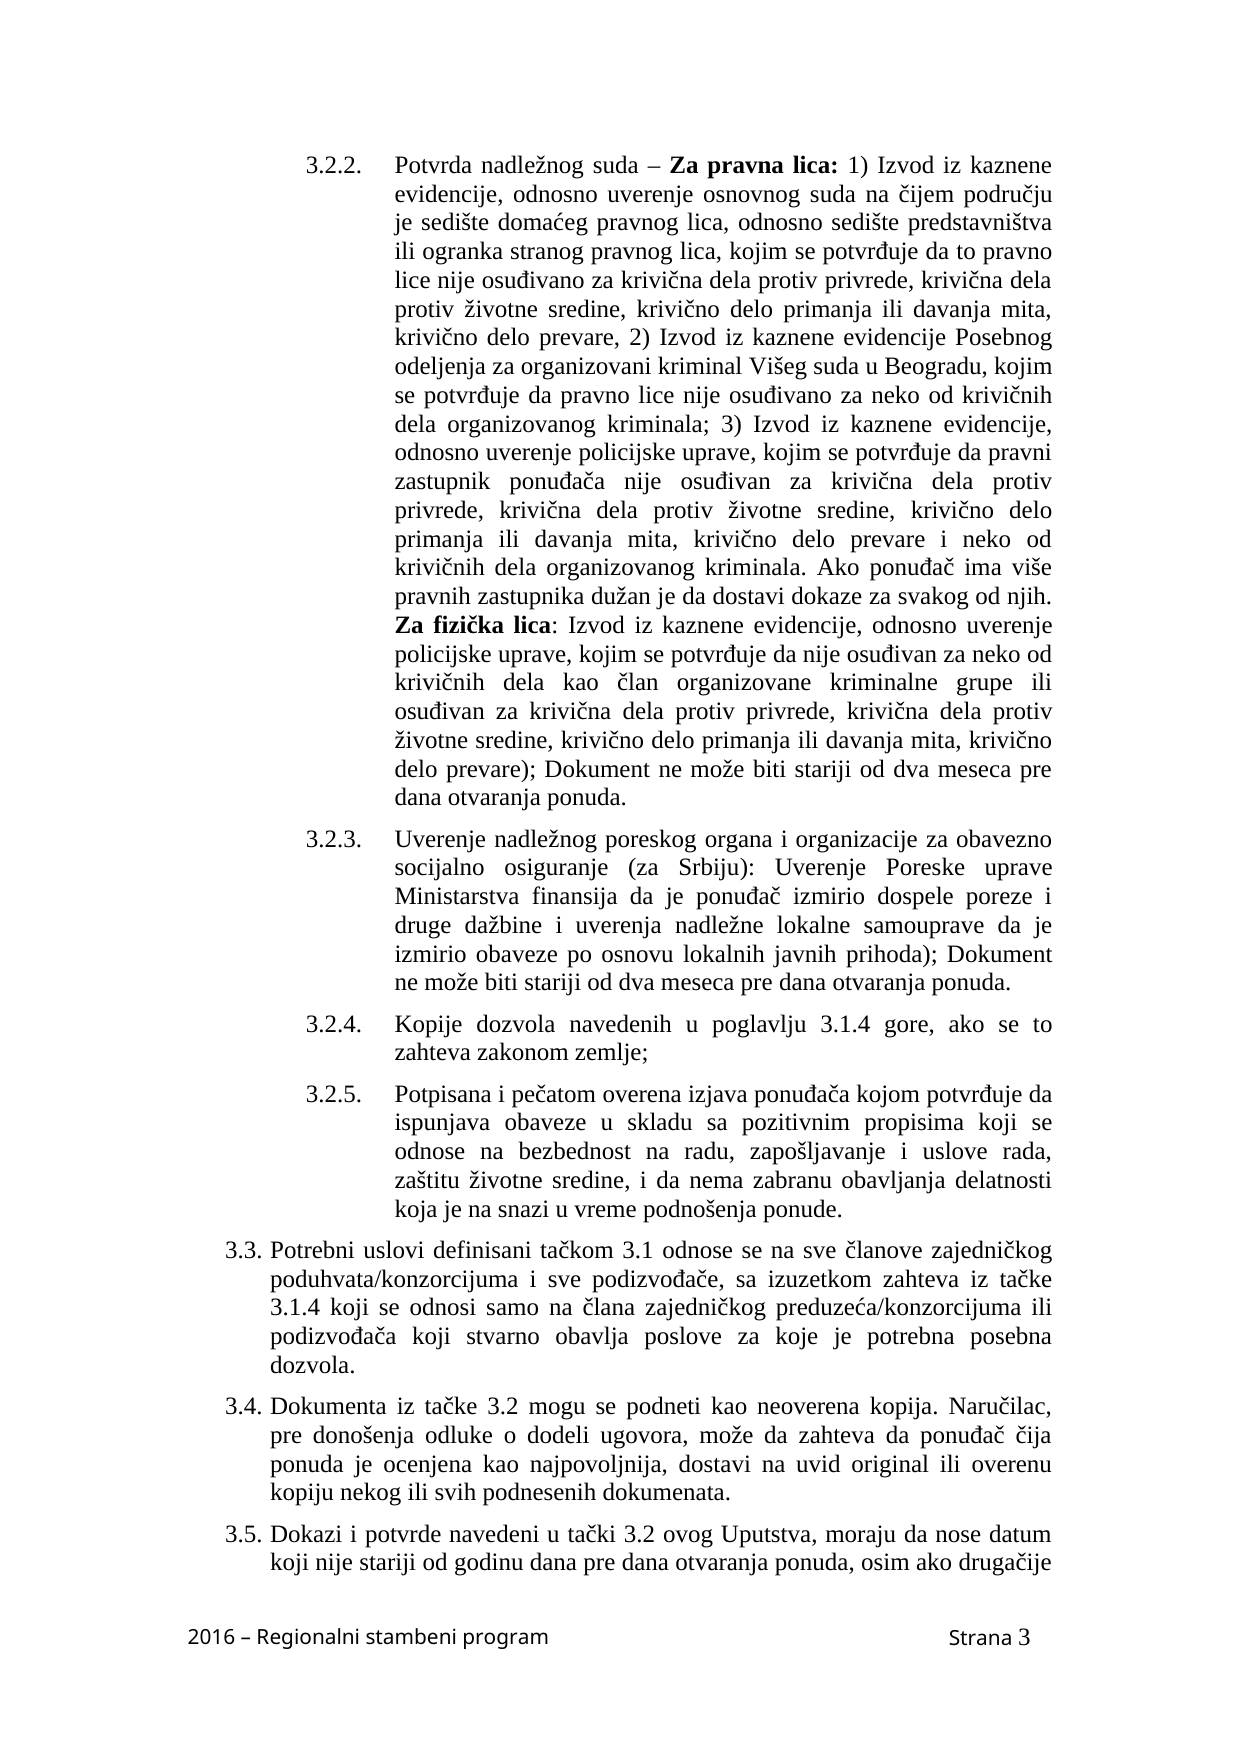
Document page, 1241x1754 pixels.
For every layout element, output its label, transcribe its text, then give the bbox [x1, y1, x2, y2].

list Kopije dozvola navedenih u poglavlju 3.1.4 gore, ako se to zahteva zakonom zemlje; [306, 1009, 1053, 1066]
list Dokumenta iz tačke 3.2 mogu se podneti kao neoverena kopija. Naručilac, pre donošenja odluke o dodeli ugovora, može da zahteva da ponuđač čija ponuda je ocenjena kao najpovoljnija, dostavi na uvid original ili overenu kopiju nekog ili svih podnesenih dokumenata. [225, 1391, 1053, 1506]
list Potrebni uslovi definisani tačkom 3.1 odnose se na sve članove zajedničkog poduhvata/konzorcijuma i sve podizvođače, sa izuzetkom zahteva iz tačke 3.1.4 koji se odnosi samo na člana zajedničkog preduzeća/konzorcijuma ili podizvođača koji stvarno obavlјa poslove za koje je potrebna posebna dozvola. [225, 1235, 1053, 1379]
list Uverenje nadležnog poreskog organa i organizacije za obavezno socijalno osiguranje (za Srbiju): Uverenje Poreske uprave Ministarstva finansija da je ponuđač izmirio dospele poreze i druge dažbine i uverenja nadležne lokalne samouprave da je izmirio obaveze po osnovu lokalnih javnih prihoda); Dokument ne može biti stariji od dva meseca pre dana otvaranja ponuda. [306, 824, 1053, 996]
list Potvrda nadležnog suda – Za pravna lica: 1) Izvod iz kaznene evidencije, odnosno uverenje osnovnog suda na čijem području je sedište domaćeg pravnog lica, odnosno sedište predstavništva ili ogranka stranog pravnog lica, kojim se potvrđuje da to pravno lice nije osuđivano za krivična dela protiv privrede, krivična dela protiv životne sredine, krivično delo primanja ili davanja mita, krivično delo prevare, 2) Izvod iz kaznene evidencije Posebnog odelјenja za organizovani kriminal Višeg suda u Beogradu, kojim se potvrđuje da pravno lice nije osuđivano za neko od krivičnih dela organizovanog kriminala; 3) Izvod iz kaznene evidencije, odnosno uverenje policijske uprave, kojim se potvrđuje da pravni zastupnik ponuđača nije osuđivan za krivična dela protiv privrede, krivična dela protiv životne sredine, krivično delo primanja ili davanja mita, krivično delo prevare i neko od krivičnih dela organizovanog kriminala. Ako ponuđač ima više pravnih zastupnika dužan je da dostavi dokaze za svakog od njih. Za fizička lica: Izvod iz kaznene evidencije, odnosno uverenje policijske uprave, kojim se potvrđuje da nije osuđivan za neko od krivičnih dela kao član organizovane kriminalne grupe ili osuđivan za krivična dela protiv privrede, krivična dela protiv životne sredine, krivično delo primanja ili davanja mita, krivično delo prevare); Dokument ne može biti stariji od dva meseca pre dana otvaranja ponuda. [306, 150, 1053, 811]
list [225, 1519, 1053, 1576]
list Potpisana i pečatom overena izjava ponuđača kojom potvrđuje da ispunjava obaveze u skladu sa pozitivnim propisima koji se odnose na bezbednost na radu, zapošljavanje i uslove rada, zaštitu životne sredine, i da nema zabranu obavljanja delatnosti koja je na snazi u vreme podnošenja ponude. [306, 1079, 1053, 1222]
